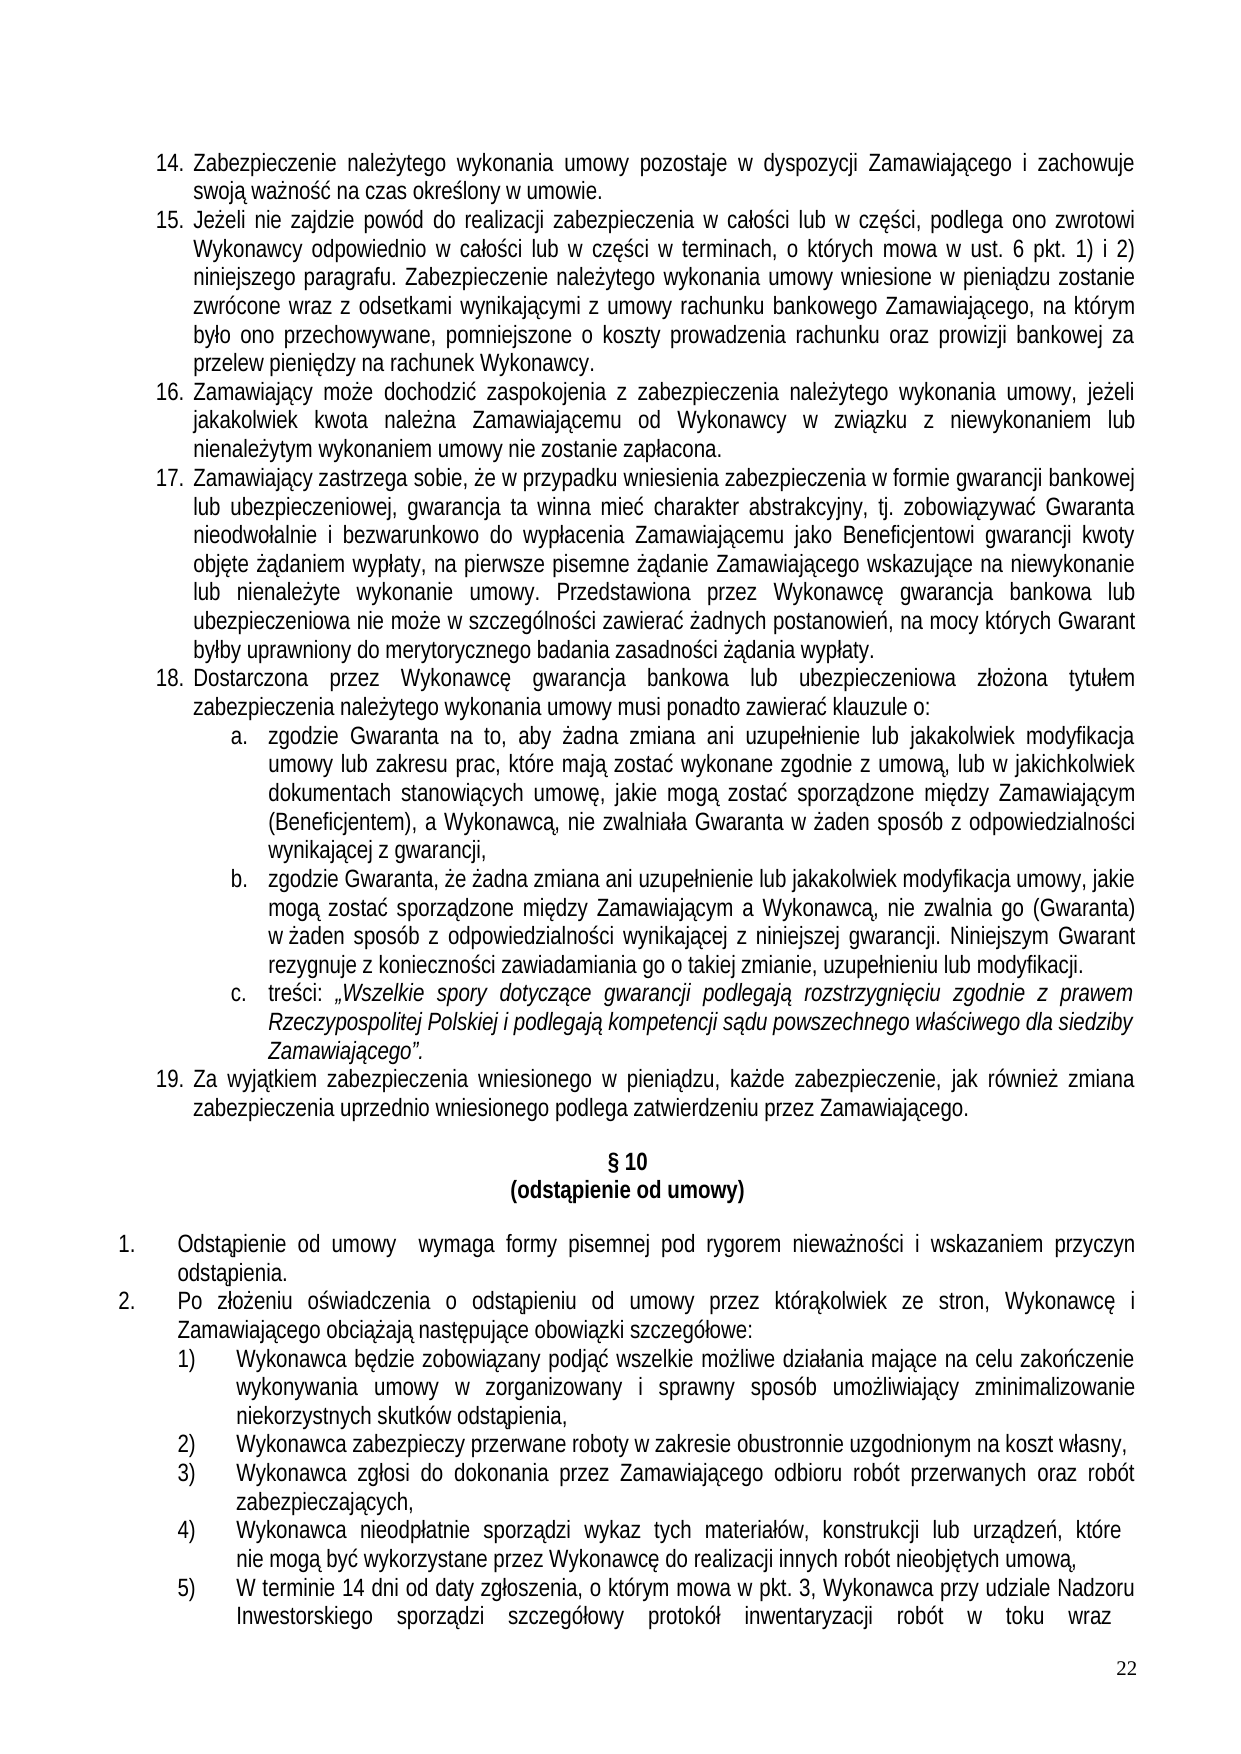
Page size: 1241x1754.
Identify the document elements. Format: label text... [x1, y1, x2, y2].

list Odstąpienie od umowy wymaga formy pisemnej pod rygorem nieważności i wskazaniem przyczyn odstąpienia. [118, 1229, 1137, 1286]
list Wykonawca zgłosi do dokonania przez Zamawiającego odbioru robót przerwanych oraz robót zabezpieczających, [177, 1458, 1137, 1515]
text § 10 [118, 1147, 1137, 1175]
list treści: „Wszelkie spory dotyczące gwarancji podlegają rozstrzygnięciu zgodnie z prawem Rzeczypospolitej Polskiej i podlegają kompetencji sądu powszechnego właściwego dla siedziby Zamawiającego”. [231, 978, 1137, 1064]
list Zamawiający może dochodzić zaspokojenia z zabezpieczenia należytego wykonania umowy, jeżeli jakakolwiek kwota należna Zamawiającemu od Wykonawcy w związku z niewykonaniem lub nienależytym wykonaniem umowy nie zostanie zapłacona. [156, 377, 1137, 463]
list Za wyjątkiem zabezpieczenia wniesionego w pieniądzu, każde zabezpieczenie, jak również zmiana zabezpieczenia uprzednio wniesionego podlega zatwierdzeniu przez Zamawiającego. [156, 1064, 1137, 1122]
list Jeżeli nie zajdzie powód do realizacji zabezpieczenia w całości lub w części, podlega ono zwrotowi Wykonawcy odpowiednio w całości lub w części w terminach, o których mowa w ust. 6 pkt. 1) i 2) niniejszego paragrafu. Zabezpieczenie należytego wykonania umowy wniesione w pieniądzu zostanie zwrócone wraz z odsetkami wynikającymi z umowy rachunku bankowego Zamawiającego, na którym było ono przechowywane, pomniejszone o koszty prowadzenia rachunku oraz prowizji bankowej za przelew pieniędzy na rachunek Wykonawcy. [156, 205, 1137, 377]
list Wykonawca będzie zobowiązany podjąć wszelkie możliwe działania mające na celu zakończenie wykonywania umowy w zorganizowany i sprawny sposób umożliwiający zminimalizowanie niekorzystnych skutków odstąpienia, [177, 1343, 1137, 1429]
list Po złożeniu oświadczenia o odstąpieniu od umowy przez którąkolwiek ze stron, Wykonawcę i Zamawiającego obciążają następujące obowiązki szczegółowe: [118, 1286, 1137, 1343]
list Zamawiający zastrzega sobie, że w przypadku wniesienia zabezpieczenia w formie gwarancji bankowej lub ubezpieczeniowej, gwarancja ta winna mieć charakter abstrakcyjny, tj. zobowiązywać Gwaranta nieodwołalnie i bezwarunkowo do wypłacenia Zamawiającemu jako Beneficjentowi gwarancji kwoty objęte żądaniem wypłaty, na pierwsze pisemne żądanie Zamawiającego wskazujące na niewykonanie lub nienależyte wykonanie umowy. Przedstawiona przez Wykonawcę gwarancja bankowa lub ubezpieczeniowa nie może w szczególności zawierać żadnych postanowień, na mocy których Gwarant byłby uprawniony do merytorycznego badania zasadności żądania wypłaty. [156, 463, 1137, 663]
list Wykonawca zabezpieczy przerwane roboty w zakresie obustronnie uzgodnionym na koszt własny, [177, 1429, 1137, 1458]
list Zabezpieczenie należytego wykonania umowy pozostaje w dyspozycji Zamawiającego i zachowuje swoją ważność na czas określony w umowie. [156, 148, 1137, 205]
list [177, 1573, 1137, 1630]
list Wykonawca nieodpłatnie sporządzi wykaz tych materiałów, konstrukcji lub urządzeń, które nie mogą być wykorzystane przez Wykonawcę do realizacji innych robót nieobjętych umową, [177, 1515, 1137, 1573]
list Dostarczona przez Wykonawcę gwarancja bankowa lub ubezpieczeniowa złożona tytułem zabezpieczenia należytego wykonania umowy musi ponadto zawierać klauzule o: [156, 663, 1137, 721]
list zgodzie Gwaranta na to, aby żadna zmiana ani uzupełnienie lub jakakolwiek modyfikacja umowy lub zakresu prac, które mają zostać wykonane zgodnie z umową, lub w jakichkolwiek dokumentach stanowiących umowę, jakie mogą zostać sporządzone między Zamawiającym (Beneficjentem), a Wykonawcą, nie zwalniała Gwaranta w żaden sposób z odpowiedzialności wynikającej z gwarancji, [231, 721, 1137, 864]
list zgodzie Gwaranta, że żadna zmiana ani uzupełnienie lub jakakolwiek modyfikacja umowy, jakie mogą zostać sporządzone między Zamawiającym a Wykonawcą, nie zwalnia go (Gwaranta) w żaden sposób z odpowiedzialności wynikającej z niniejszej gwarancji. Niniejszym Gwarant rezygnuje z konieczności zawiadamiania go o takiej zmianie, uzupełnieniu lub modyfikacji. [231, 864, 1137, 978]
text (odstąpienie od umowy) [118, 1175, 1137, 1204]
